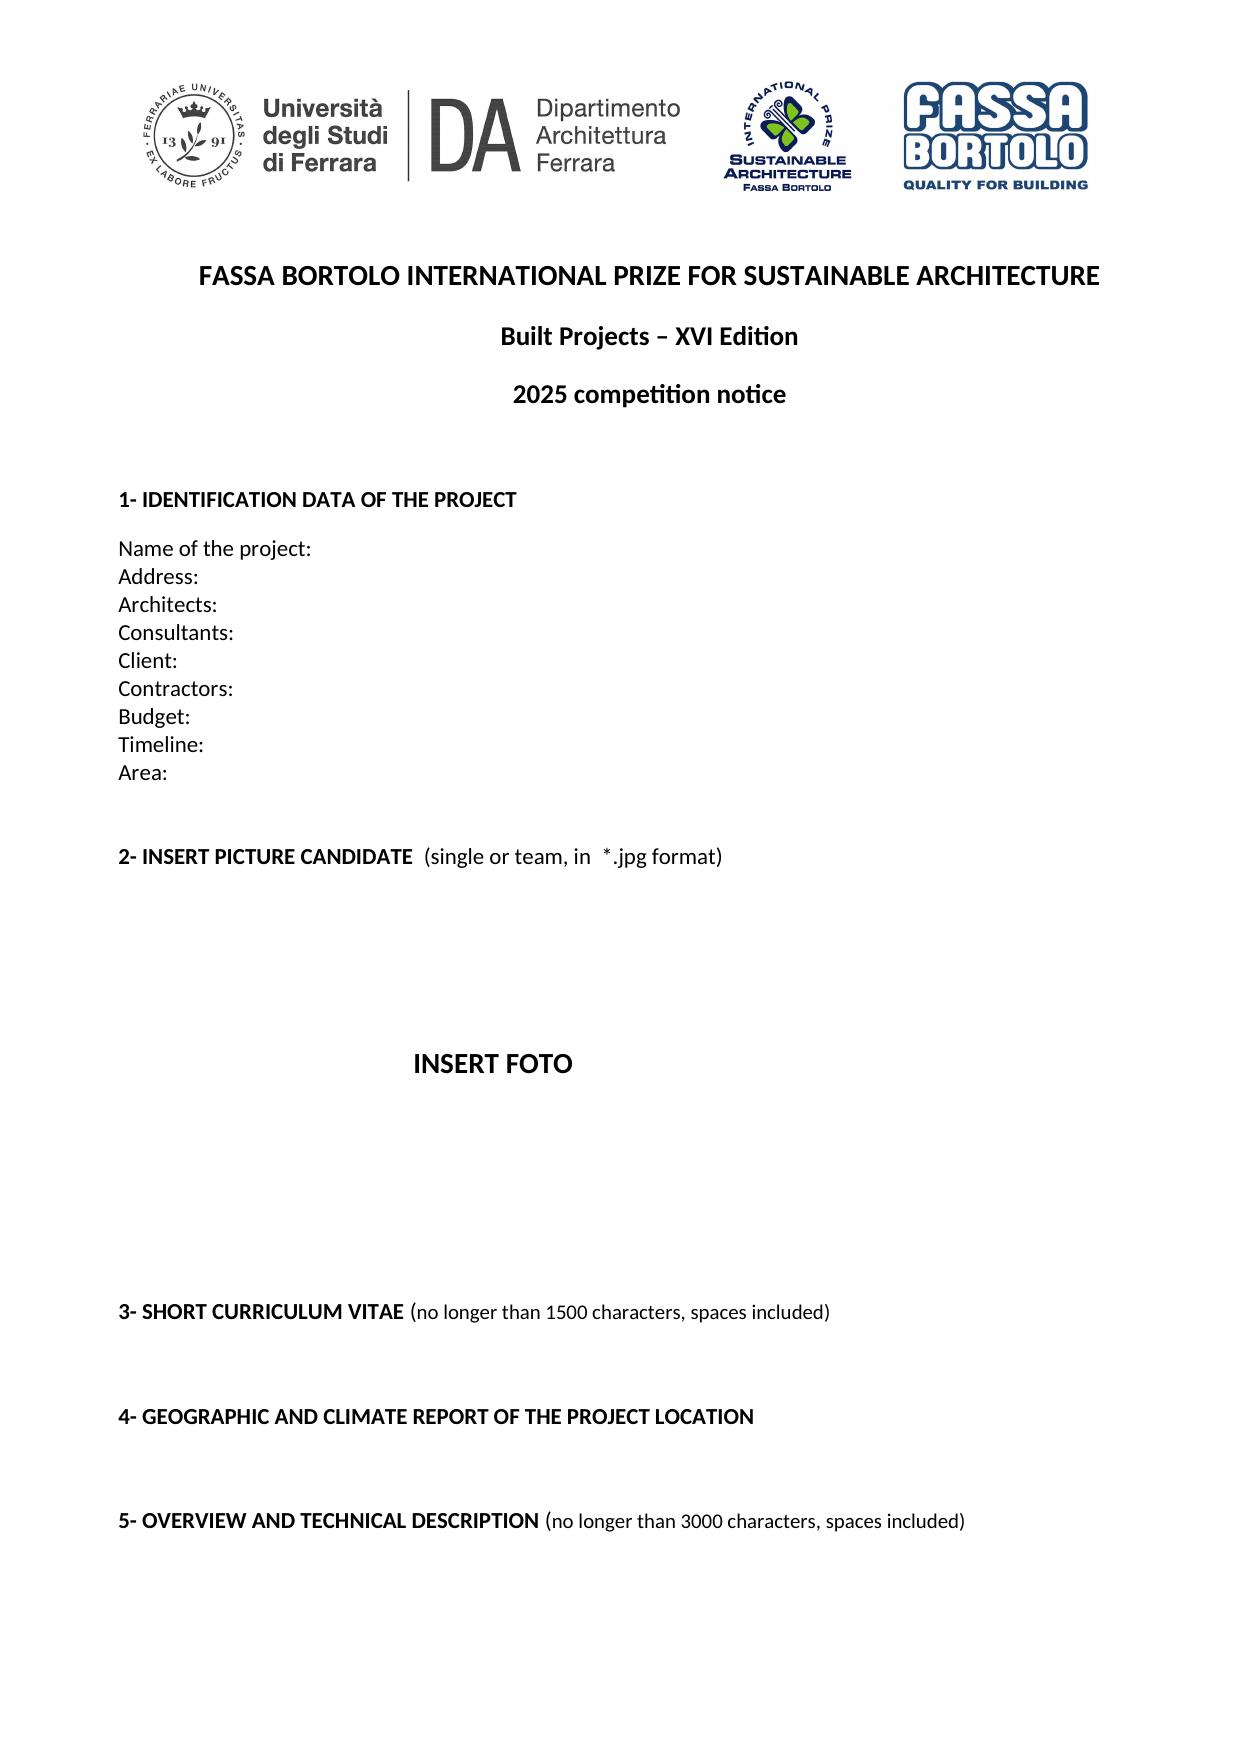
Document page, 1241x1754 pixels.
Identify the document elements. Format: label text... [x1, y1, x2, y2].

text Area: [118, 758, 1181, 786]
text Timeline: [118, 730, 1181, 758]
text 2025 competition notice [118, 377, 1181, 410]
text Name of the project: [118, 534, 1181, 562]
text FASSA BORTOLO INTERNATIONAL PRIZE FOR SUSTAINABLE ARCHITECTURE [118, 257, 1181, 292]
text 2- INSERT PICTURE CANDIDATE (single or team, in *.jpg format) [118, 842, 1181, 870]
picture [118, 73, 1123, 196]
text 3- SHORT CURRICULUM VITAE (no longer than 1500 characters, spaces included) [118, 1297, 1181, 1325]
text Address: [118, 562, 1181, 590]
text 4- GEOGRAPHIC AND CLIMATE REPORT OF THE PROJECT LOCATION [118, 1402, 1181, 1430]
text 5- OVERVIEW AND TECHNICAL DESCRIPTION (no longer than 3000 characters, spaces included) [118, 1506, 1181, 1534]
text Budget: [118, 702, 1181, 730]
text Contractors: [118, 674, 1181, 702]
text 1- IDENTIFICATION DATA OF THE PROJECT [118, 485, 1181, 513]
text Architects: [118, 590, 1181, 618]
text INSERT FOTO [339, 1045, 1181, 1081]
text Built Projects – XVI Edition [118, 319, 1181, 352]
text Client: [118, 646, 1181, 674]
text Consultants: [118, 618, 1181, 646]
